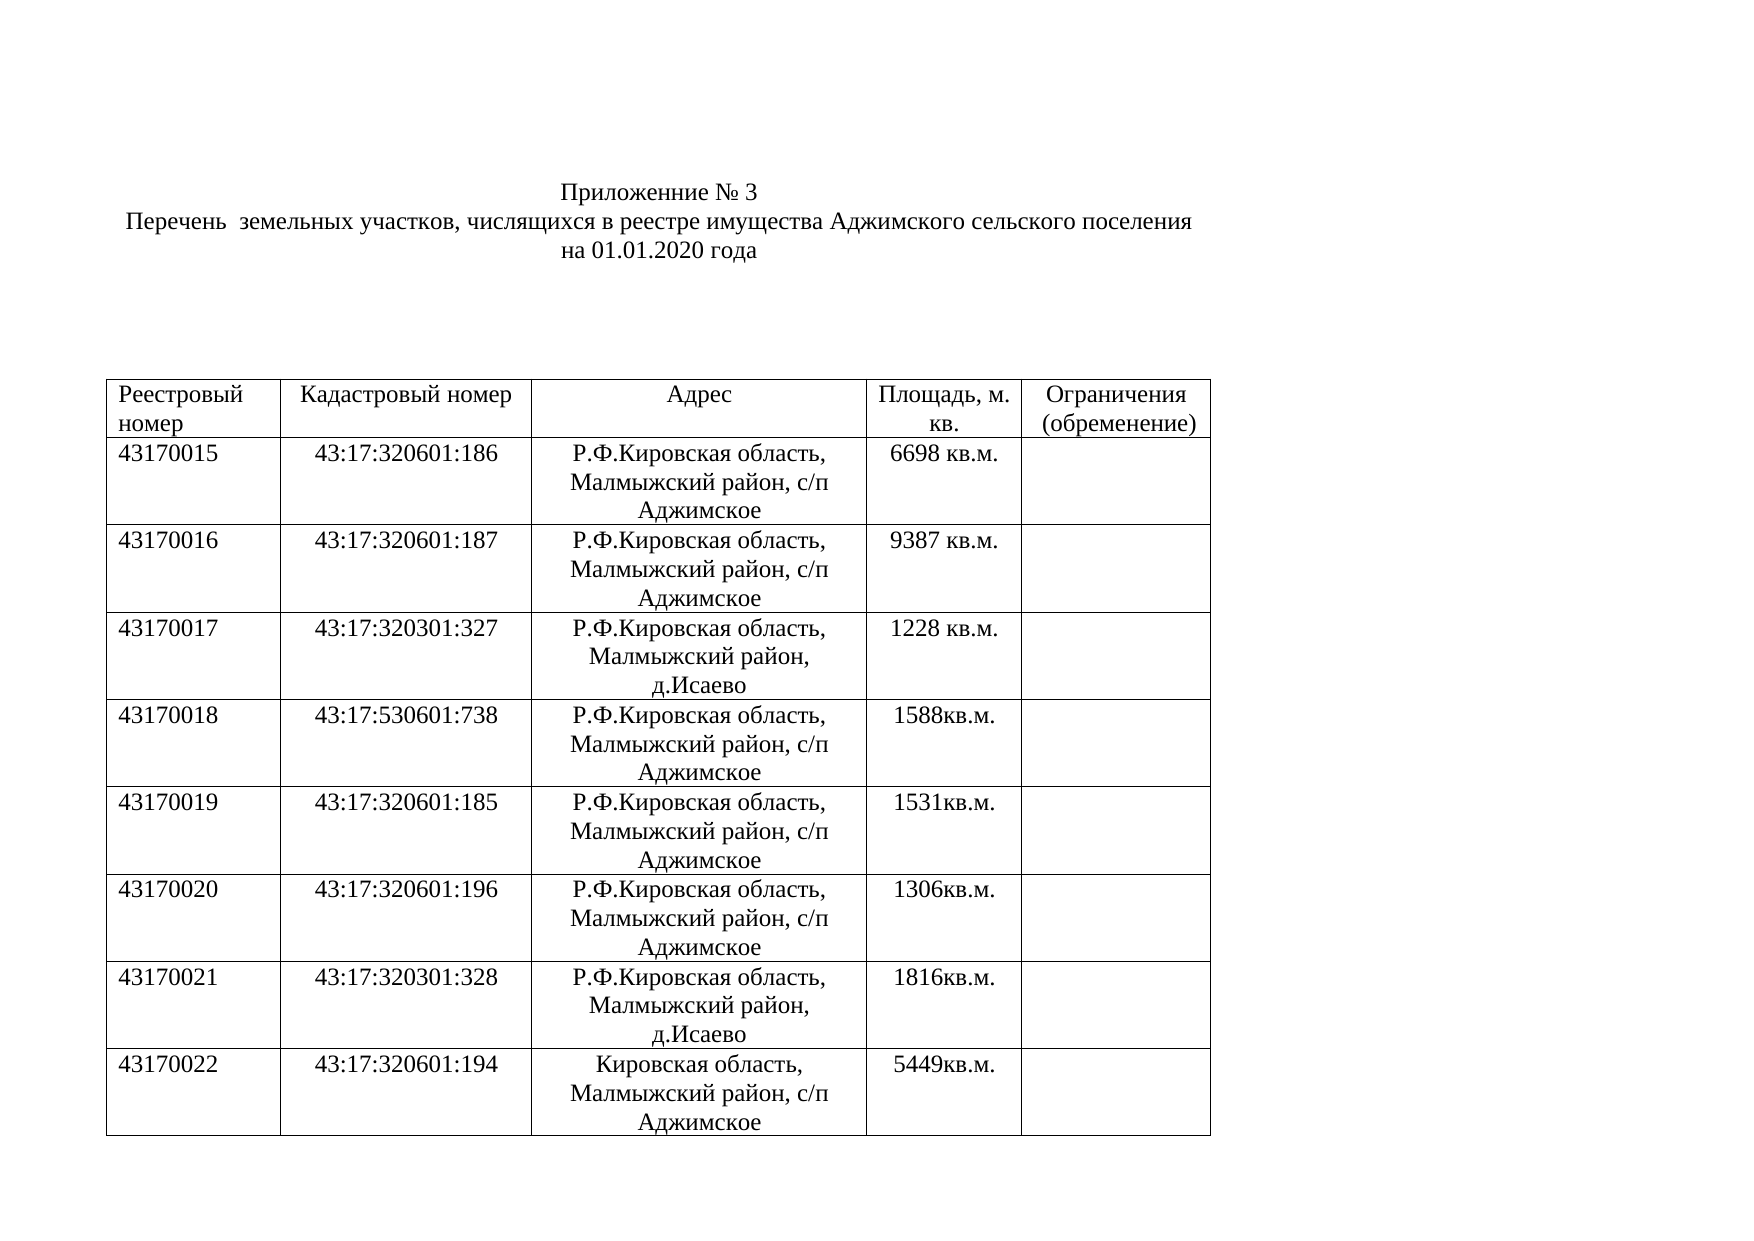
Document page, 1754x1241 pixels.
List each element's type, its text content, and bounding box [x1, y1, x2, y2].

table_cell 1816кв.м. [867, 962, 1021, 1048]
table_cell Р.Ф.Кировская область, Малмыжский район, с/п Аджимское [532, 875, 866, 961]
table_cell [1022, 613, 1210, 699]
table_cell Р.Ф.Кировская область, Малмыжский район, с/п Аджимское [532, 525, 866, 612]
table_cell 43170019 [107, 787, 280, 873]
table_cell [1022, 525, 1210, 612]
table_cell Р.Ф.Кировская область, Малмыжский район, с/п Аджимское [532, 438, 866, 524]
table_cell [1022, 438, 1210, 524]
table_cell Адрес [532, 380, 866, 437]
table_cell [1022, 962, 1210, 1048]
table_cell 43:17:320301:327 [281, 613, 531, 699]
table_cell [1022, 787, 1210, 873]
table_cell Кировская область, Малмыжский район, с/п Аджимское [532, 1049, 866, 1135]
table_header Приложенние № 3 Перечень земельных участков, числящихся в реестре имущества Аджимского сельского поселения на 01.01.2020 года [107, 177, 1211, 378]
table_cell Ограничения (обременение) [1022, 380, 1210, 437]
table_cell 43:17:320601:186 [281, 438, 531, 524]
table_cell Р.Ф.Кировская область, Малмыжский район, д.Исаево [532, 962, 866, 1048]
table_cell 43170017 [107, 613, 280, 699]
table_cell 5449кв.м. [867, 1049, 1021, 1135]
table_cell [1022, 875, 1210, 961]
table_cell 43:17:320601:196 [281, 875, 531, 961]
table_cell 43170020 [107, 875, 280, 961]
table_cell Р.Ф.Кировская область, Малмыжский район, с/п Аджимское [532, 787, 866, 873]
table_cell 43170015 [107, 438, 280, 524]
table_cell 43:17:320601:194 [281, 1049, 531, 1135]
table_cell 43170022 [107, 1049, 280, 1135]
table_cell Р.Ф.Кировская область, Малмыжский район, д.Исаево [532, 613, 866, 699]
table_cell 1228 кв.м. [867, 613, 1021, 699]
table_cell 9387 кв.м. [867, 525, 1021, 612]
table_cell 43170016 [107, 525, 280, 612]
table_cell 1531кв.м. [867, 787, 1021, 873]
table_cell 43:17:320601:185 [281, 787, 531, 873]
table_cell 6698 кв.м. [867, 438, 1021, 524]
table_cell 1588кв.м. [867, 700, 1021, 786]
table_cell 1306кв.м. [867, 875, 1021, 961]
table_cell 43170018 [107, 700, 280, 786]
table_cell [1022, 700, 1210, 786]
table_cell [1022, 1049, 1210, 1135]
table_cell 43:17:320601:187 [281, 525, 531, 612]
table_cell 43170021 [107, 962, 280, 1048]
table_cell 43:17:320301:328 [281, 962, 531, 1048]
table_cell 43:17:530601:738 [281, 700, 531, 786]
table_cell Р.Ф.Кировская область, Малмыжский район, с/п Аджимское [532, 700, 866, 786]
table_cell Кадастровый номер [281, 380, 531, 437]
table_cell Площадь, м. кв. [867, 380, 1021, 437]
table_cell Реестровый номер [107, 380, 280, 437]
